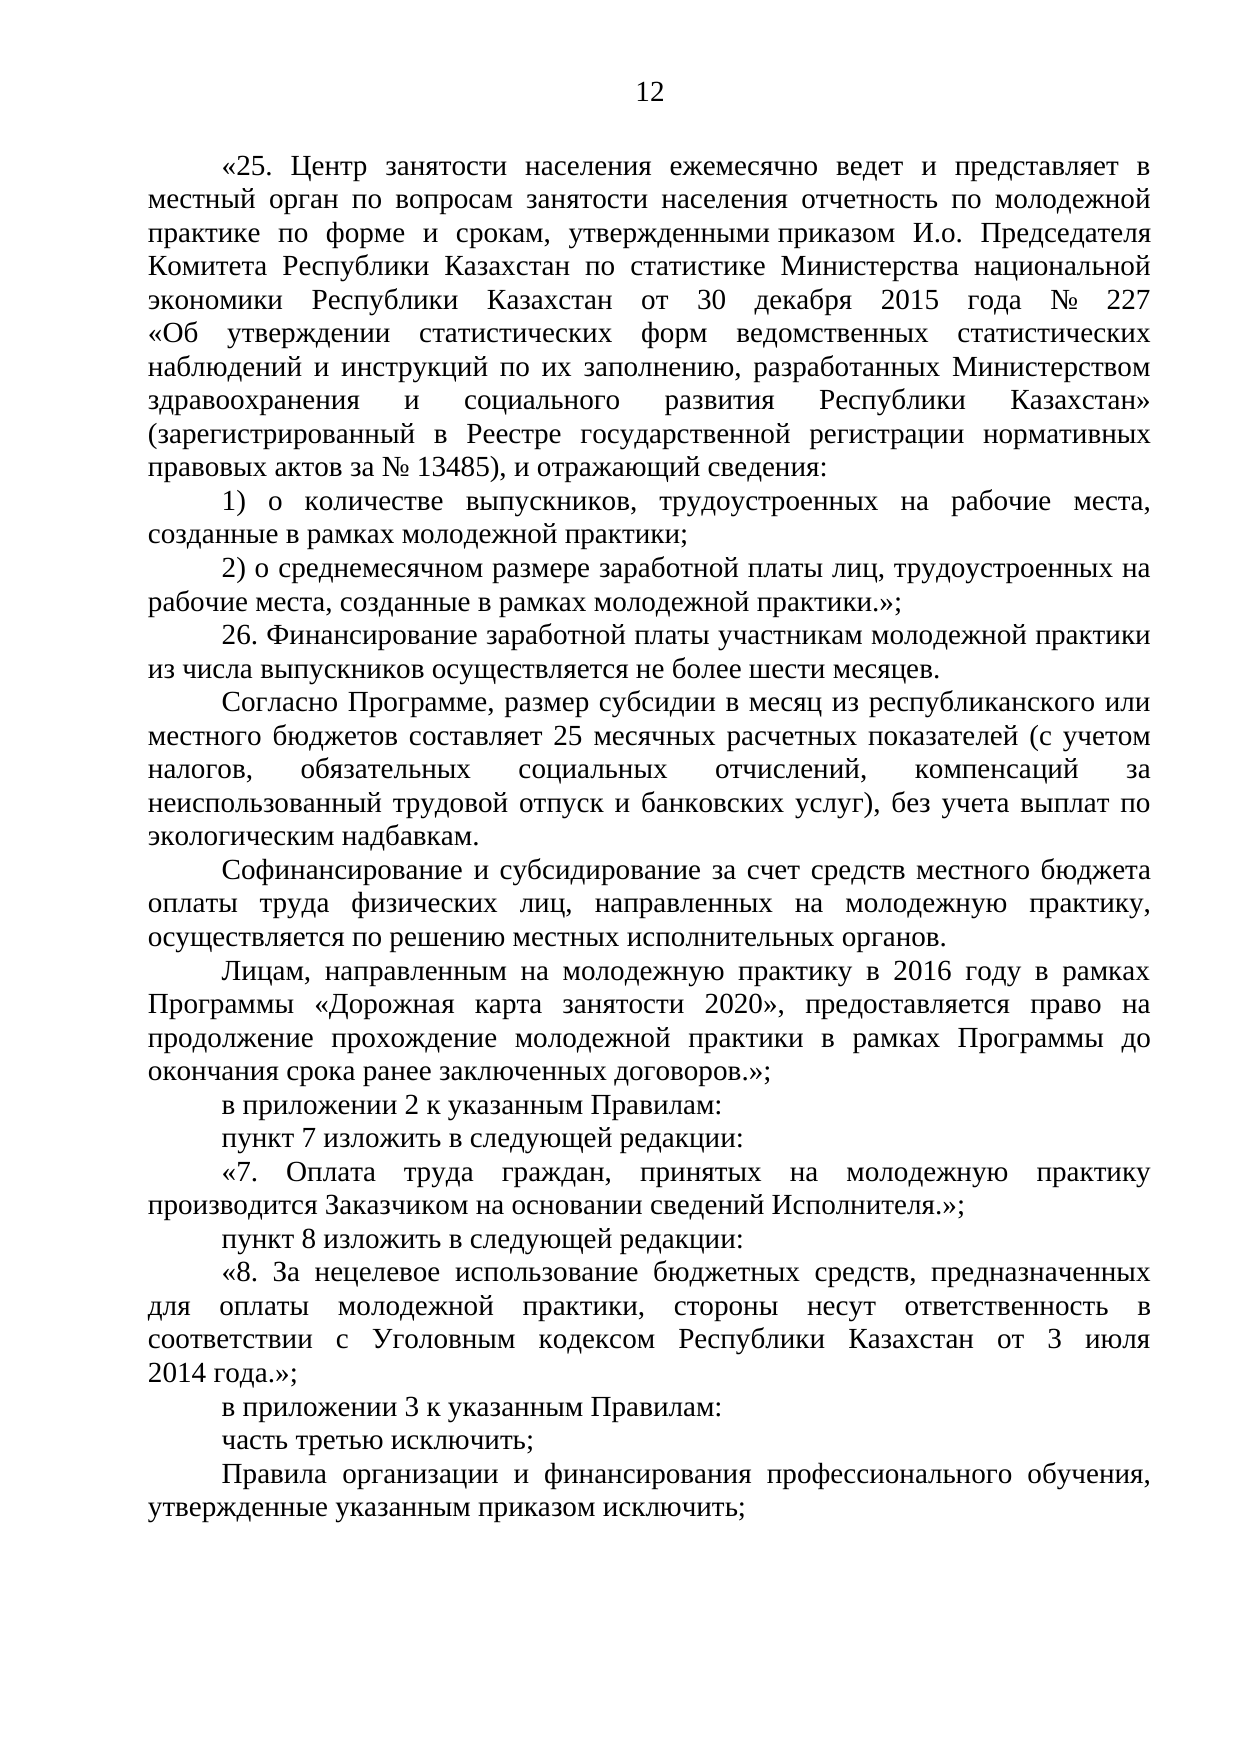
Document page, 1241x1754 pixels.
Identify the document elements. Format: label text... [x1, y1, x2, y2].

text 1) о количестве выпускников, трудоустроенных на рабочие места, созданные в рамках молодежной практики; [148, 483, 1152, 550]
text часть третью исключить; [148, 1422, 1152, 1456]
text «25. Центр занятости населения ежемесячно ведет и представляет в местный орган по вопросам занятости населения отчетность по молодежной практике по форме и срокам, утвержденными приказом И.о. Председателя Комитета Республики Казахстан по статистике Министерства национальной экономики Республики Казахстан от 30 декабря 2015 года № 227 «Об утверждении статистических форм ведомственных статистических наблюдений и инструкций по их заполнению, разработанных Министерством здравоохранения и социального развития Республики Казахстан» (зарегистрированный в Реестре государственной регистрации нормативных правовых актов за № 13485), и отражающий сведения: [148, 148, 1152, 483]
text Софинансирование и субсидирование за счет средств местного бюджета оплаты труда физических лиц, направленных на молодежную практику, осуществляется по решению местных исполнительных органов. [148, 852, 1152, 953]
text Правила организации и финансирования профессионального обучения, утвержденные указанным приказом исключить; [148, 1456, 1152, 1587]
text «8. За нецелевое использование бюджетных средств, предназначенных для оплаты молодежной практики, стороны несут ответственность в соответствии с Уголовным кодексом Республики Казахстан от 3 июля 2014 года.»; [148, 1254, 1152, 1389]
text Согласно Программе, размер субсидии в месяц из республиканского или местного бюджетов составляет 25 месячных расчетных показателей (с учетом налогов, обязательных социальных отчислений, компенсаций за неиспользованный трудовой отпуск и банковских услуг), без учета выплат по экологическим надбавкам. [148, 684, 1152, 852]
text в приложении 3 к указанным Правилам: [148, 1389, 1152, 1422]
text пункт 7 изложить в следующей редакции: [148, 1120, 1152, 1154]
text пункт 8 изложить в следующей редакции: [148, 1221, 1152, 1254]
text в приложении 2 к указанным Правилам: [148, 1087, 1152, 1120]
text Лицам, направленным на молодежную практику в 2016 году в рамках Программы «Дорожная карта занятости 2020», предоставляется право на продолжение прохождение молодежной практики в рамках Программы до окончания срока ранее заключенных договоров.»; [148, 953, 1152, 1087]
text 2) о среднемесячном размере заработной платы лиц, трудоустроенных на рабочие места, созданные в рамках молодежной практики.»; [148, 550, 1152, 617]
text «7. Оплата труда граждан, принятых на молодежную практику производится Заказчиком на основании сведений Исполнителя.»; [148, 1154, 1152, 1221]
text 26. Финансирование заработной платы участникам молодежной практики из числа выпускников осуществляется не более шести месяцев. [148, 617, 1152, 684]
